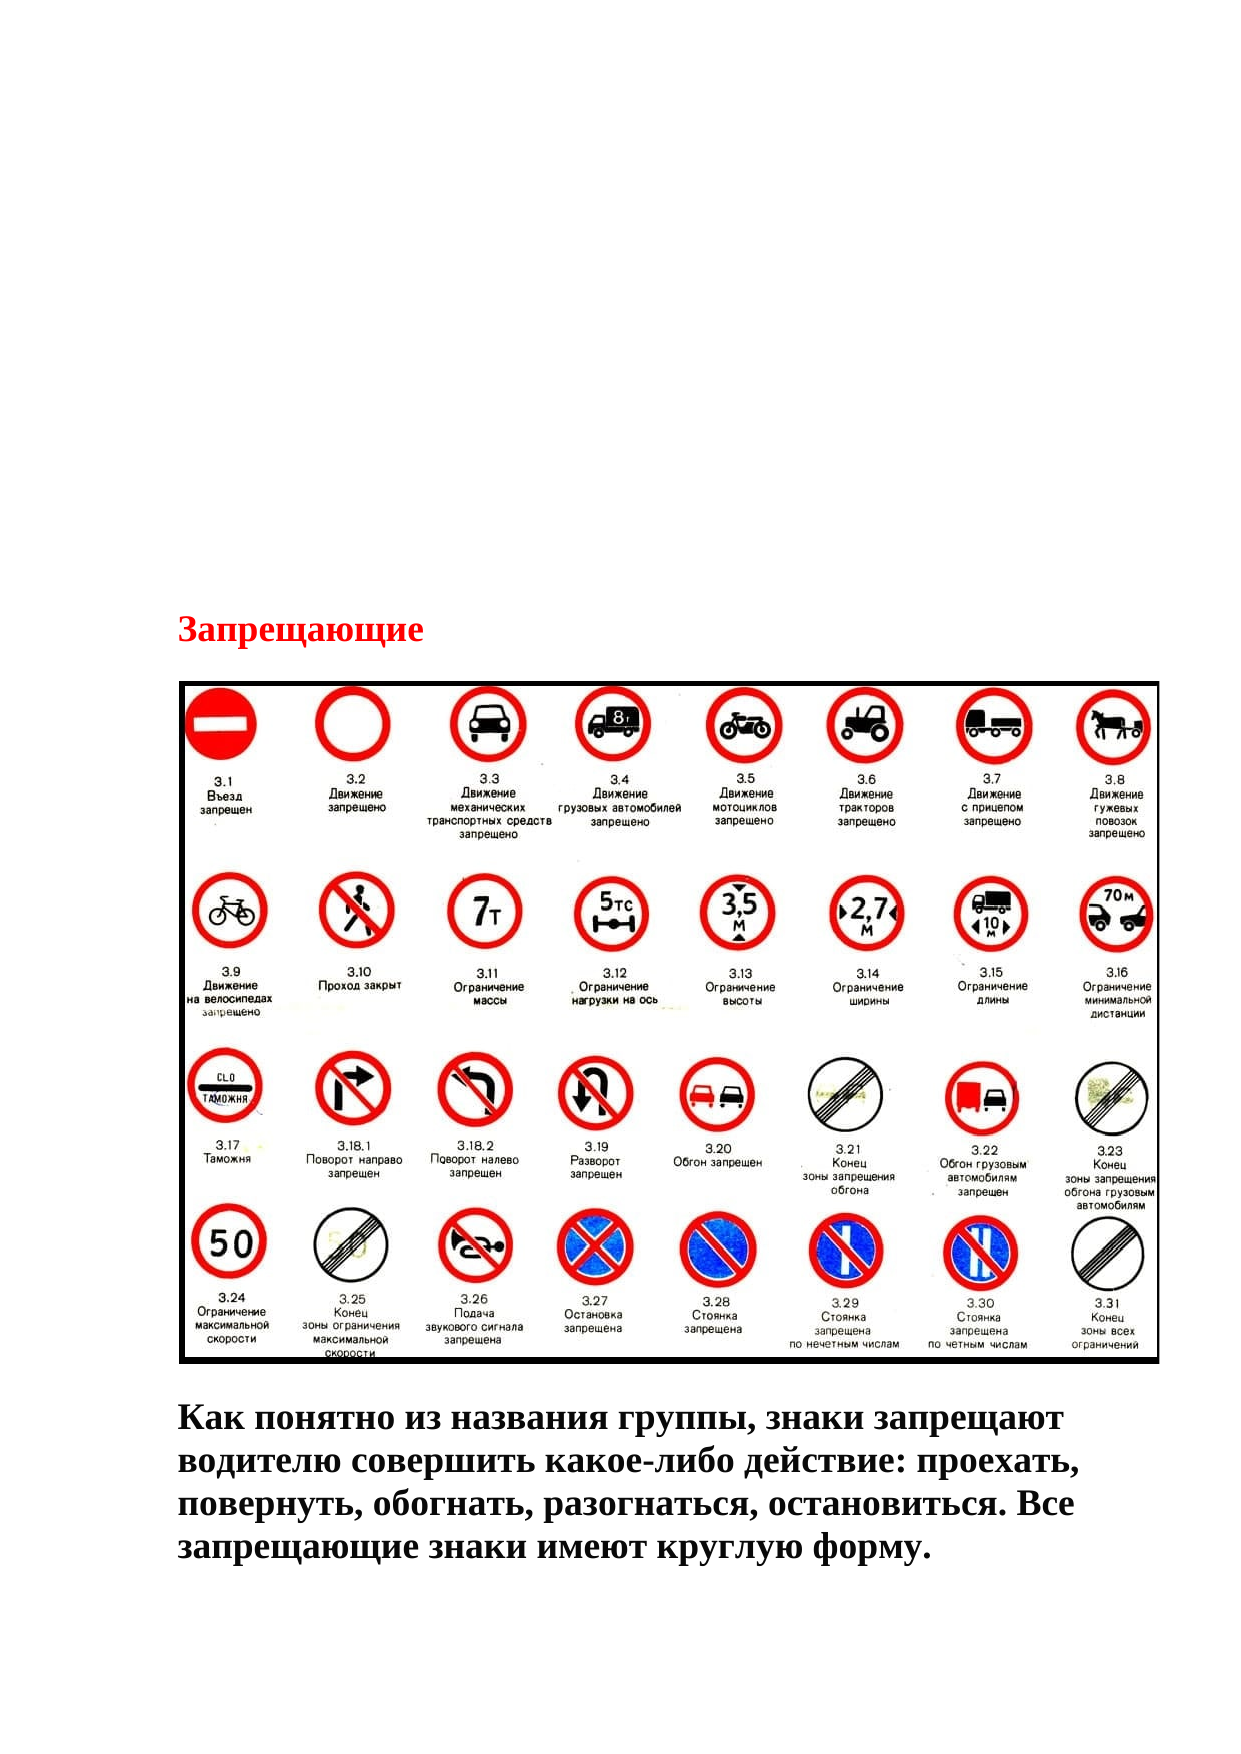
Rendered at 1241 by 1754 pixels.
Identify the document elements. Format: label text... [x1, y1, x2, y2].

text Запрещающие [177, 607, 1152, 650]
text Как понятно из названия группы, знаки запрещают водителю совершить какое-либо действие: проехать, повернуть, обогнать, разогнаться, остановиться. Все запрещающие знаки имеют круглую форму. [177, 1394, 1152, 1567]
picture [177, 681, 1160, 1364]
